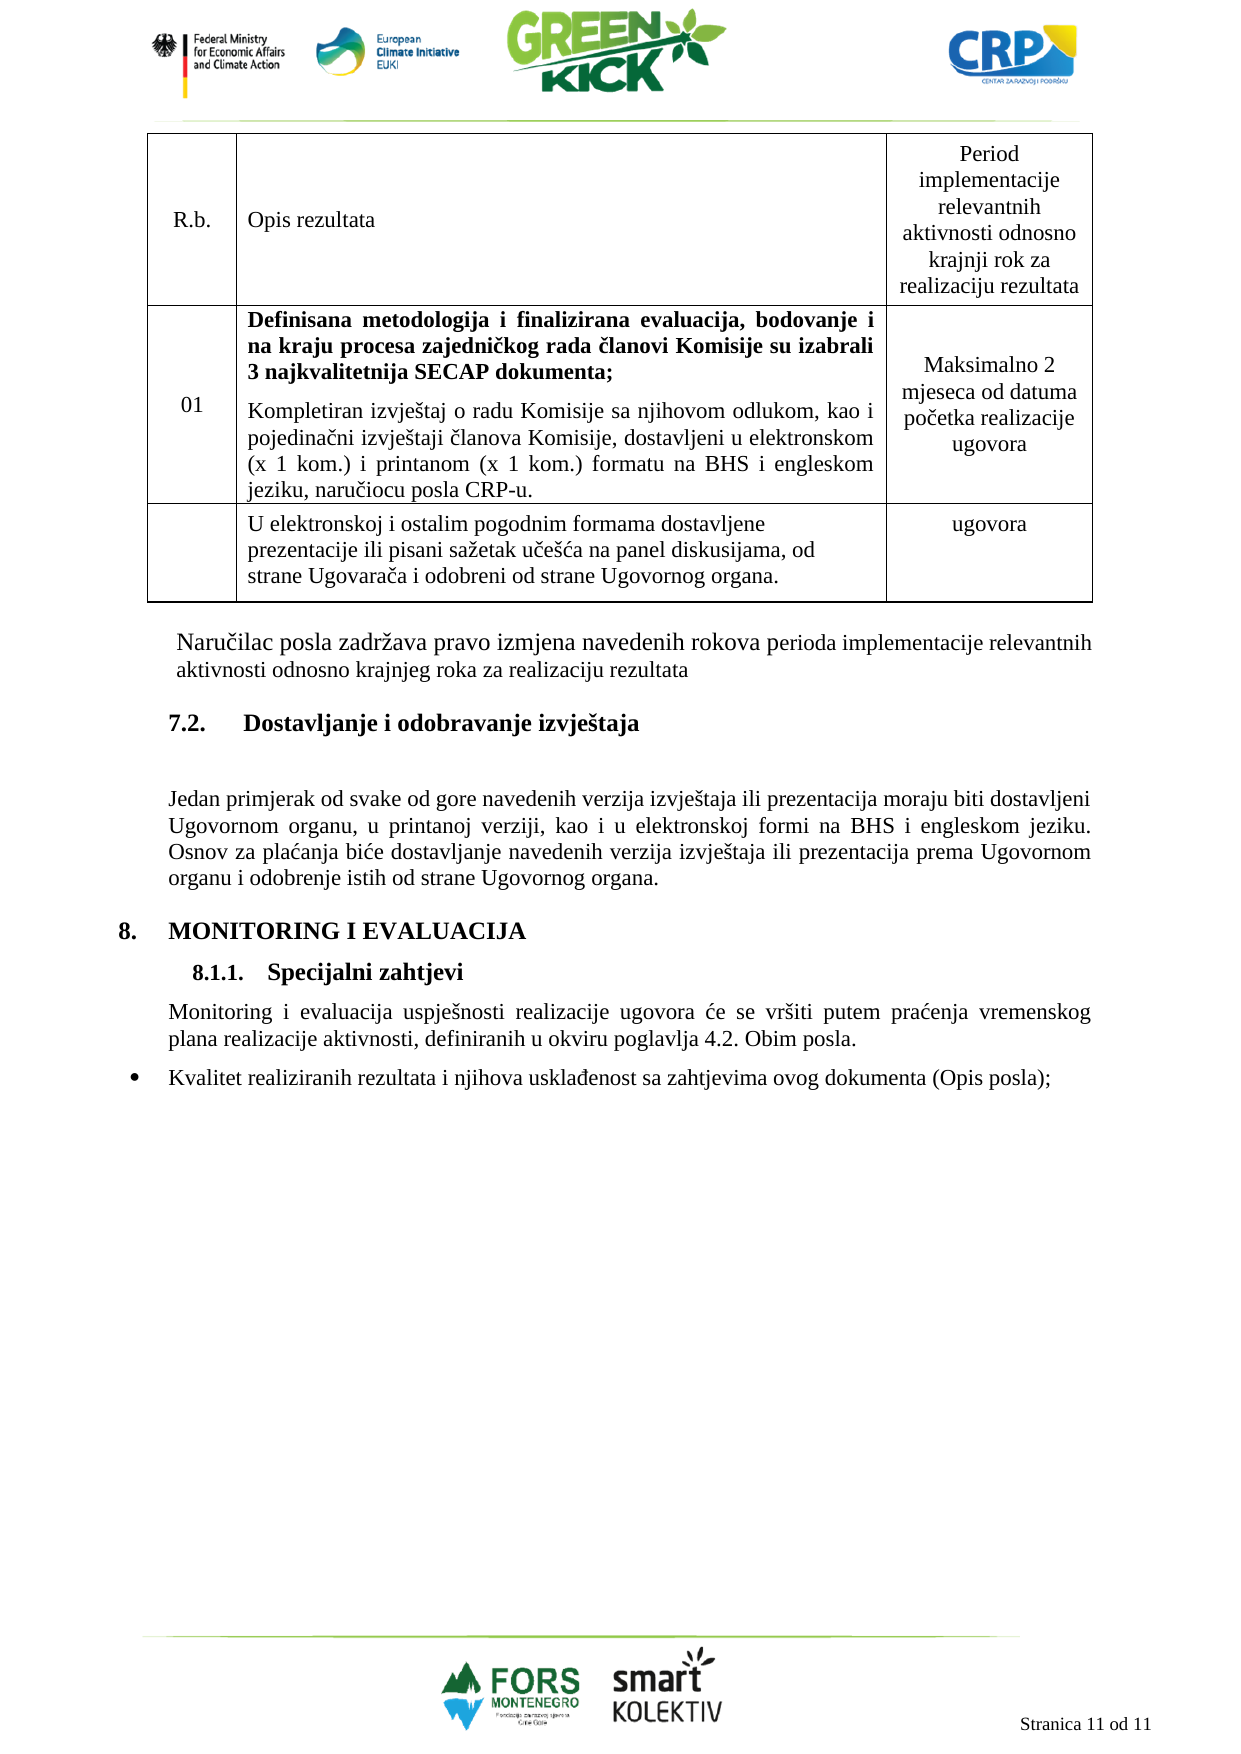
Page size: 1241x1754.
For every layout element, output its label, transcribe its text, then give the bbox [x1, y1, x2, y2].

table_header R.b. [148, 134, 236, 304]
text Monitoring i evaluacija uspješnosti realizacije ugovora će se vršiti putem praćenja vremenskog plana realizacije aktivnosti, definiranih u okviru poglavlja 4.2. Obim posla. [168, 998, 1092, 1051]
subtitle MONITORING I EVALUACIJA [118, 916, 1092, 944]
table_cell Maksimalno 2 mjeseca od datuma početka realizacije ugovora [887, 306, 1092, 503]
table_header Opis rezultata [237, 134, 886, 304]
subtitle Naručilac posla zadržava pravo izmjena navedenih rokova perioda implementacije relevantnih aktivnosti odnosno krajnjeg roka za realizaciju rezultata [118, 627, 1092, 683]
subtitle Specijalni zahtjevi [192, 957, 1092, 986]
picture [142, 1635, 1020, 1731]
table_header Period implementacije relevantnih aktivnosti odnosno krajnji rok za realizaciju rezultata [887, 134, 1092, 304]
text Jedan primjerak od svake od gore navedenih verzija izvještaja ili prezentacija moraju biti dostavljeni Ugovornom organu, u printanoj verziji, kao i u elektronskoj formi na BHS i engleskom jeziku. Osnov za plaćanja biće dostavljanje navedenih verzija izvještaja ili prezentacija prema Ugovornom organu i odobrenje istih od strane Ugovornog organa. [168, 785, 1092, 891]
subtitle Dostavljanje i odobravanje izvještaja [168, 708, 1092, 736]
table_cell Maksimalno 6 mjeseci od datuma početka realizacije ugovora [887, 504, 1092, 601]
table_cell 01 [148, 306, 236, 503]
table_cell 02 [148, 504, 236, 601]
list Kvalitet realiziranih rezultata i njihova usklađenost sa zahtjevima ovog dokumenta (Opis posla); [131, 1063, 1092, 1090]
picture [151, 2, 1080, 122]
